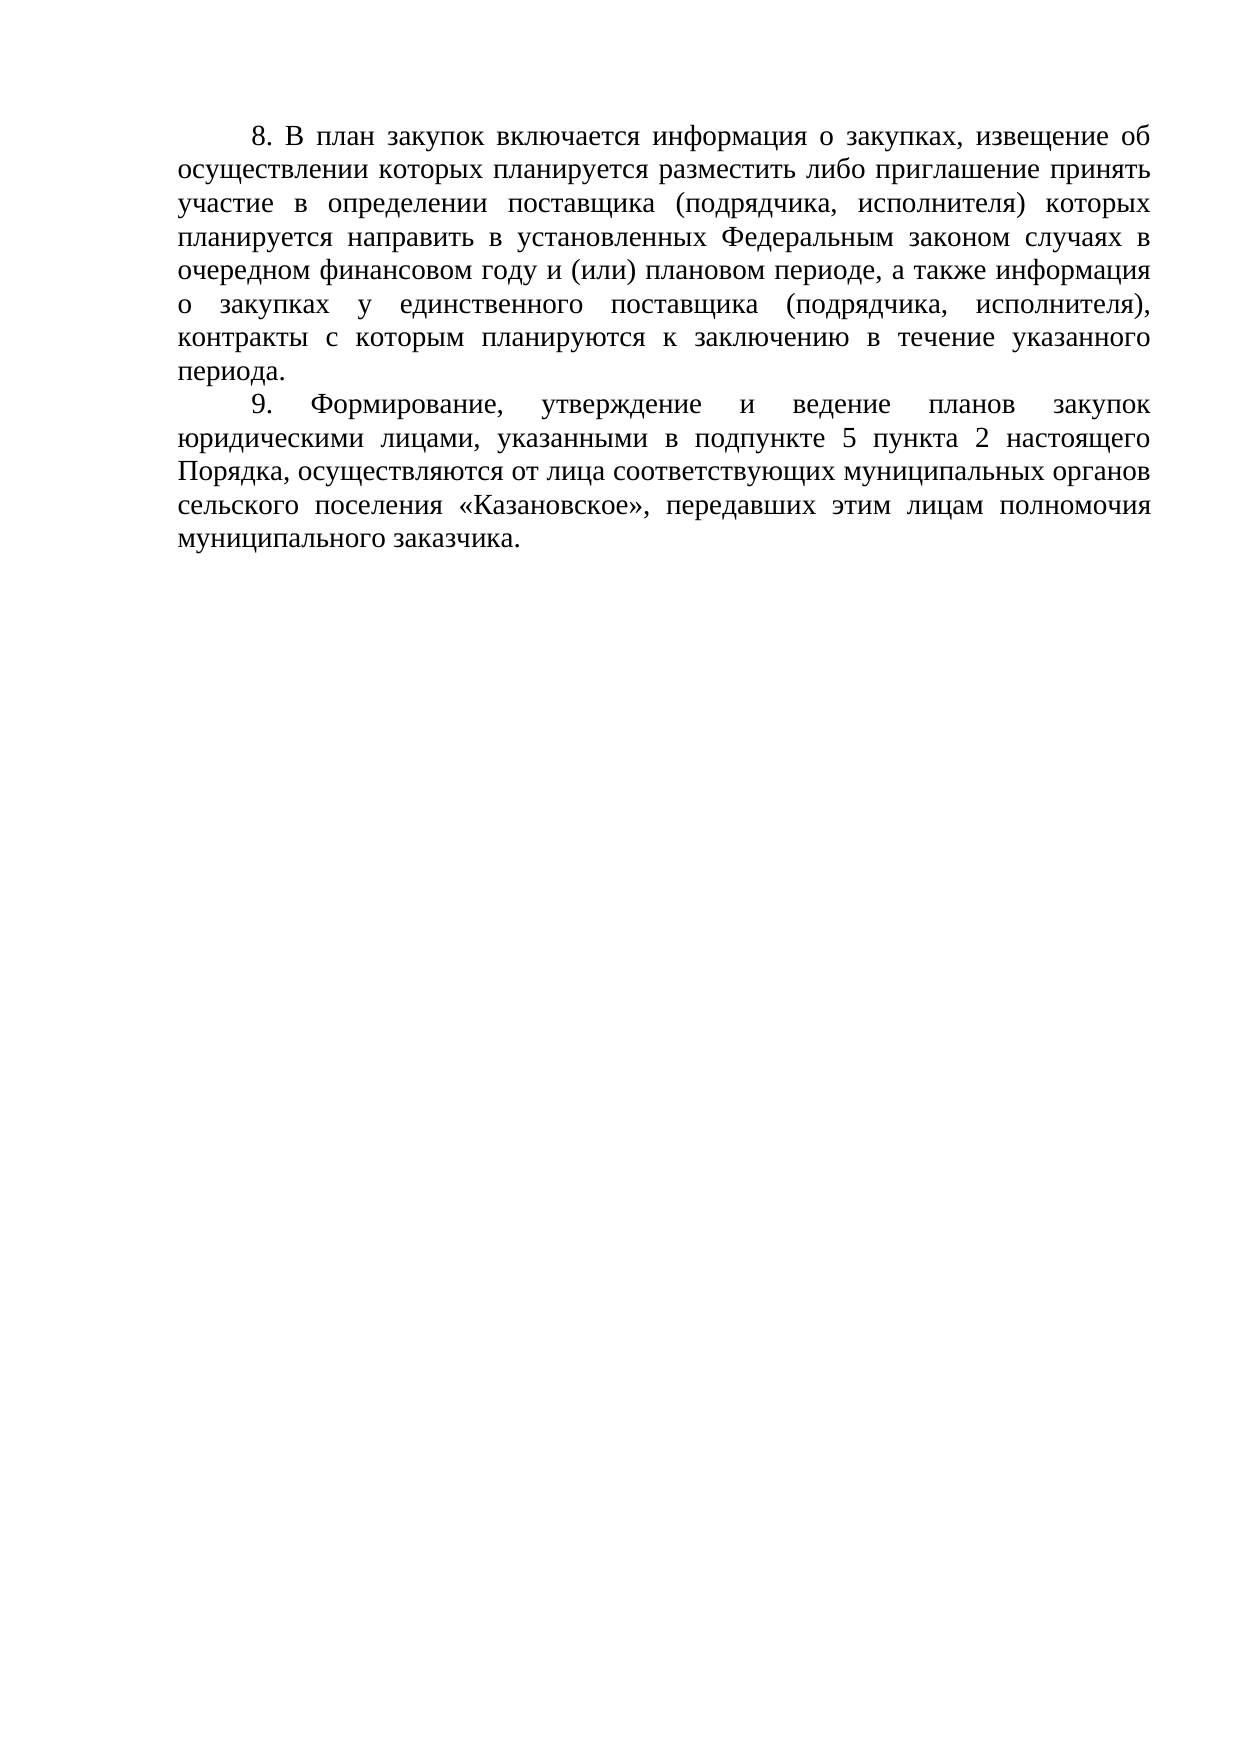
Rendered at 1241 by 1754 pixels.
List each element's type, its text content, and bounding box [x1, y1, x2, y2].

text 9. Формирование, утверждение и ведение планов закупок юридическими лицами, указанными в подпункте 5 пункта 2 настоящего Порядка, осуществляются от лица соответствующих муниципальных органов сельского поселения «Казановское», передавших этим лицам полномочия муниципального заказчика. [177, 386, 1152, 554]
text 8. В план закупок включается информация о закупках, извещение об осуществлении которых планируется разместить либо приглашение принять участие в определении поставщика (подрядчика, исполнителя) которых планируется направить в установленных Федеральным законом случаях в очередном финансовом году и (или) плановом периоде, а также информация о закупках у единственного поставщика (подрядчика, исполнителя), контракты с которым планируются к заключению в течение указанного периода. [177, 118, 1152, 386]
